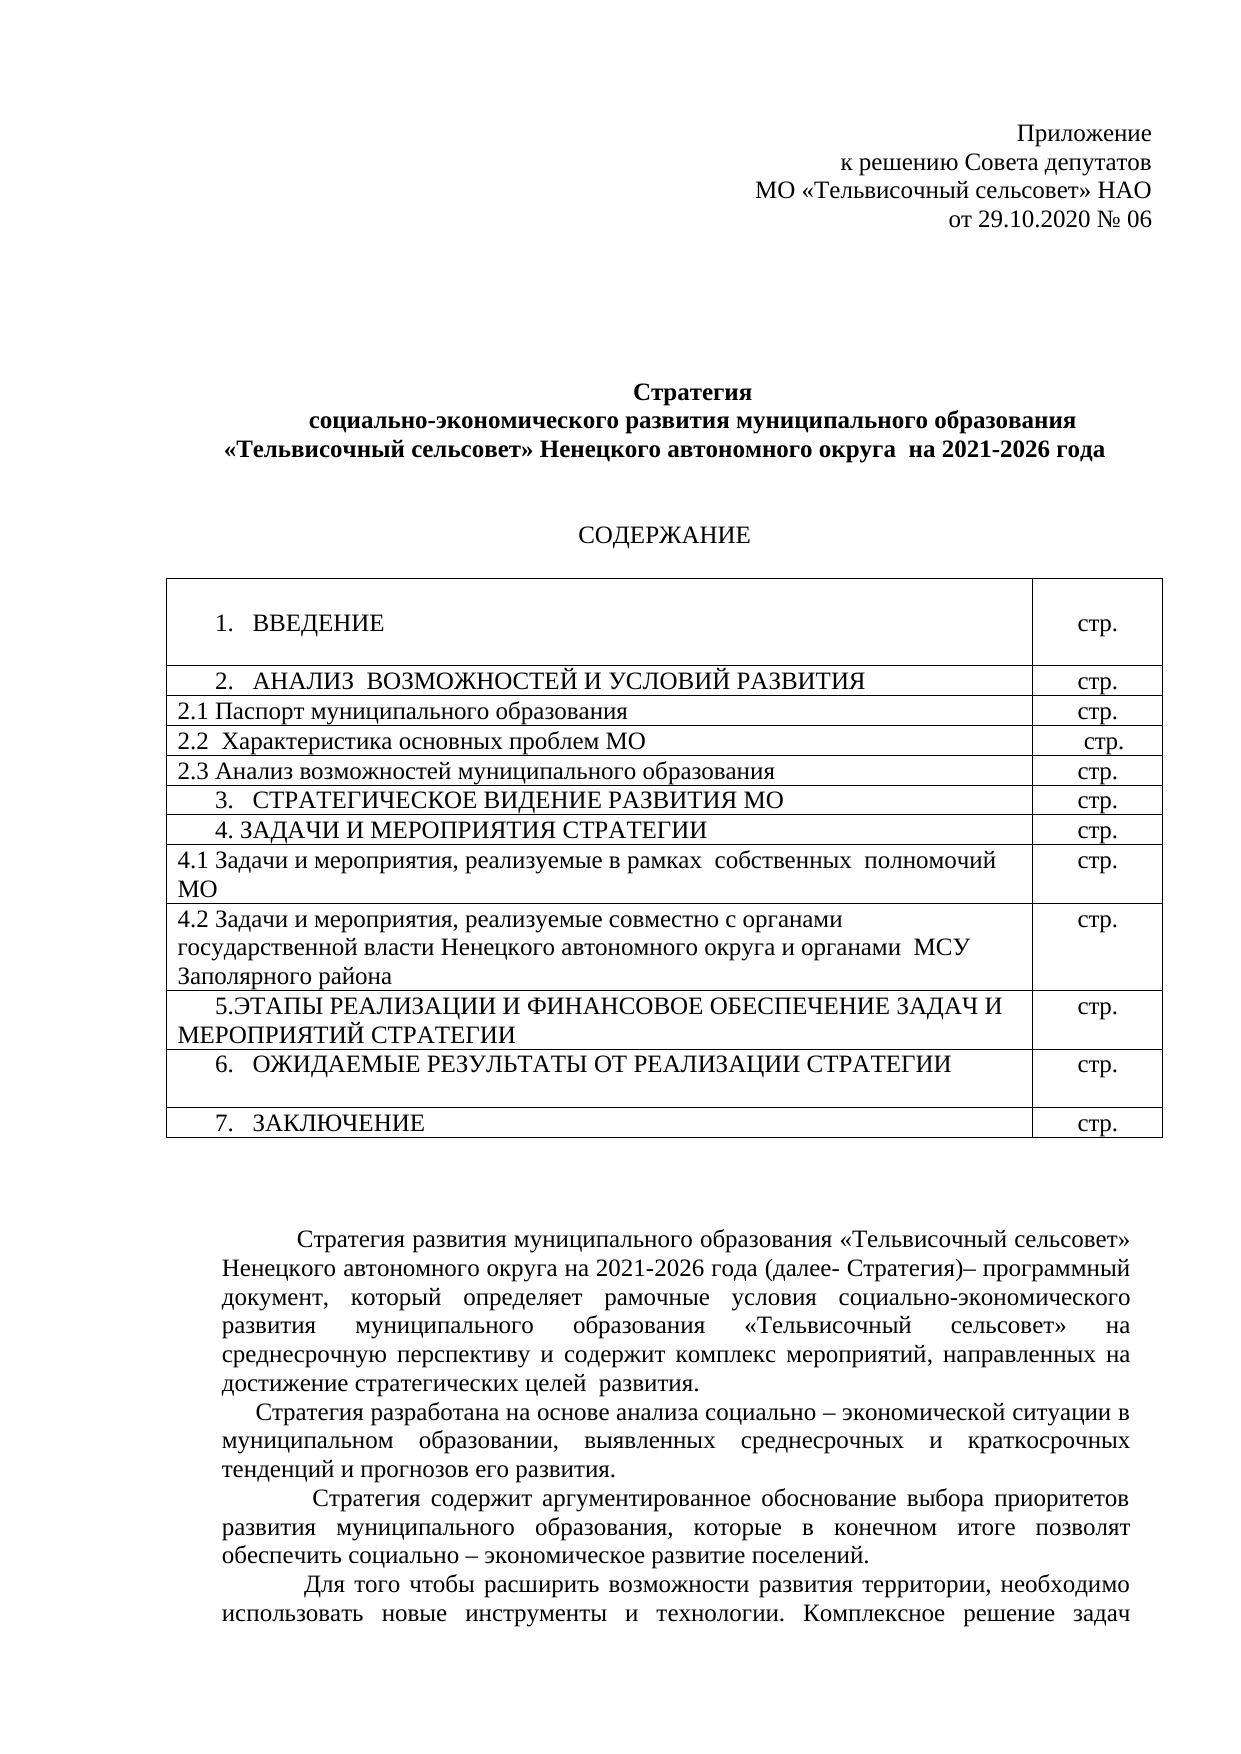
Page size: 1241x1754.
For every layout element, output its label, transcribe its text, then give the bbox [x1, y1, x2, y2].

table_cell стр. [1033, 815, 1162, 844]
table_cell СТРАТЕГИЧЕСКОЕ ВИДЕНИЕ РАЗВИТИЯ МО [167, 786, 1032, 814]
table_cell 4. ЗАДАЧИ И МЕРОПРИЯТИЯ СТРАТЕГИИ [167, 815, 1032, 844]
text от 29.10.2020 № 06 [177, 204, 1152, 233]
table_cell 2.3 Анализ возможностей муниципального образования [167, 756, 1032, 784]
text Стратегия разработана на основе анализа социально – экономической ситуации в муниципальном образовании, выявленных среднесрочных и краткосрочных тенденций и прогнозов его развития. [222, 1397, 1131, 1483]
table_cell АНАЛИЗ ВОЗМОЖНОСТЕЙ И УСЛОВИЙ РАЗВИТИЯ [167, 666, 1032, 695]
text Стратегия развития муниципального образования «Тельвисочный сельсовет» Ненецкого автономного округа на 2021-2026 года (далее- Стратегия)– программный документ, который определяет рамочные условия социально-экономического развития муниципального образования «Тельвисочный сельсовет» на среднесрочную перспективу и содержит комплекс мероприятий, направленных на достижение стратегических целей развития. [222, 1224, 1131, 1397]
text Стратегия содержит аргументированное обоснование выбора приоритетов развития муниципального образования, которые в конечном итоге позволят обеспечить социально – экономическое развитие поселений. [222, 1483, 1131, 1569]
table_cell стр. [1033, 1108, 1162, 1137]
table_header стр. [1033, 579, 1162, 665]
table_cell стр. [1033, 845, 1162, 903]
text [222, 1569, 1131, 1627]
table_cell стр. [1033, 1050, 1162, 1107]
table_cell ОЖИДАЕМЫЕ РЕЗУЛЬТАТЫ ОТ РЕАЛИЗАЦИИ СТРАТЕГИИ [167, 1050, 1032, 1107]
table_cell ЗАКЛЮЧЕНИЕ [167, 1108, 1032, 1137]
text МО «Тельвисочный сельсовет» НАО [177, 176, 1152, 204]
text СОДЕРЖАНИЕ [177, 521, 1152, 549]
table_cell стр. [1033, 756, 1162, 784]
table_cell стр. [1033, 904, 1162, 990]
text социально-экономического развития муниципального образования «Тельвисочный сельсовет» Ненецкого автономного округа на 2021-2026 года [177, 406, 1152, 463]
text Стратегия [177, 377, 1152, 406]
table_cell стр. [1033, 991, 1162, 1048]
table_cell 4.2 Задачи и мероприятия, реализуемые совместно с органами государственной власти Ненецкого автономного округа и органами МСУ Заполярного района [167, 904, 1032, 990]
table_cell стр. [1033, 786, 1162, 814]
table_header ВВЕДЕНИЕ [167, 579, 1032, 665]
table_cell 5.ЭТАПЫ РЕАЛИЗАЦИИ И ФИНАНСОВОЕ ОБЕСПЕЧЕНИЕ ЗАДАЧ И МЕРОПРИЯТИЙ СТРАТЕГИИ [167, 991, 1032, 1048]
table_cell 2.1 Паспорт муниципального образования [167, 696, 1032, 725]
table_cell 4.1 Задачи и мероприятия, реализуемые в рамках собственных полномочий МО [167, 845, 1032, 903]
table_cell стр. [1033, 696, 1162, 725]
text к решению Совета депутатов [177, 147, 1152, 176]
text Приложение [177, 118, 1152, 147]
table_cell стр. [1033, 666, 1162, 695]
table_cell стр. [1033, 726, 1162, 755]
table_cell 2.2 Характеристика основных проблем МО [167, 726, 1032, 755]
